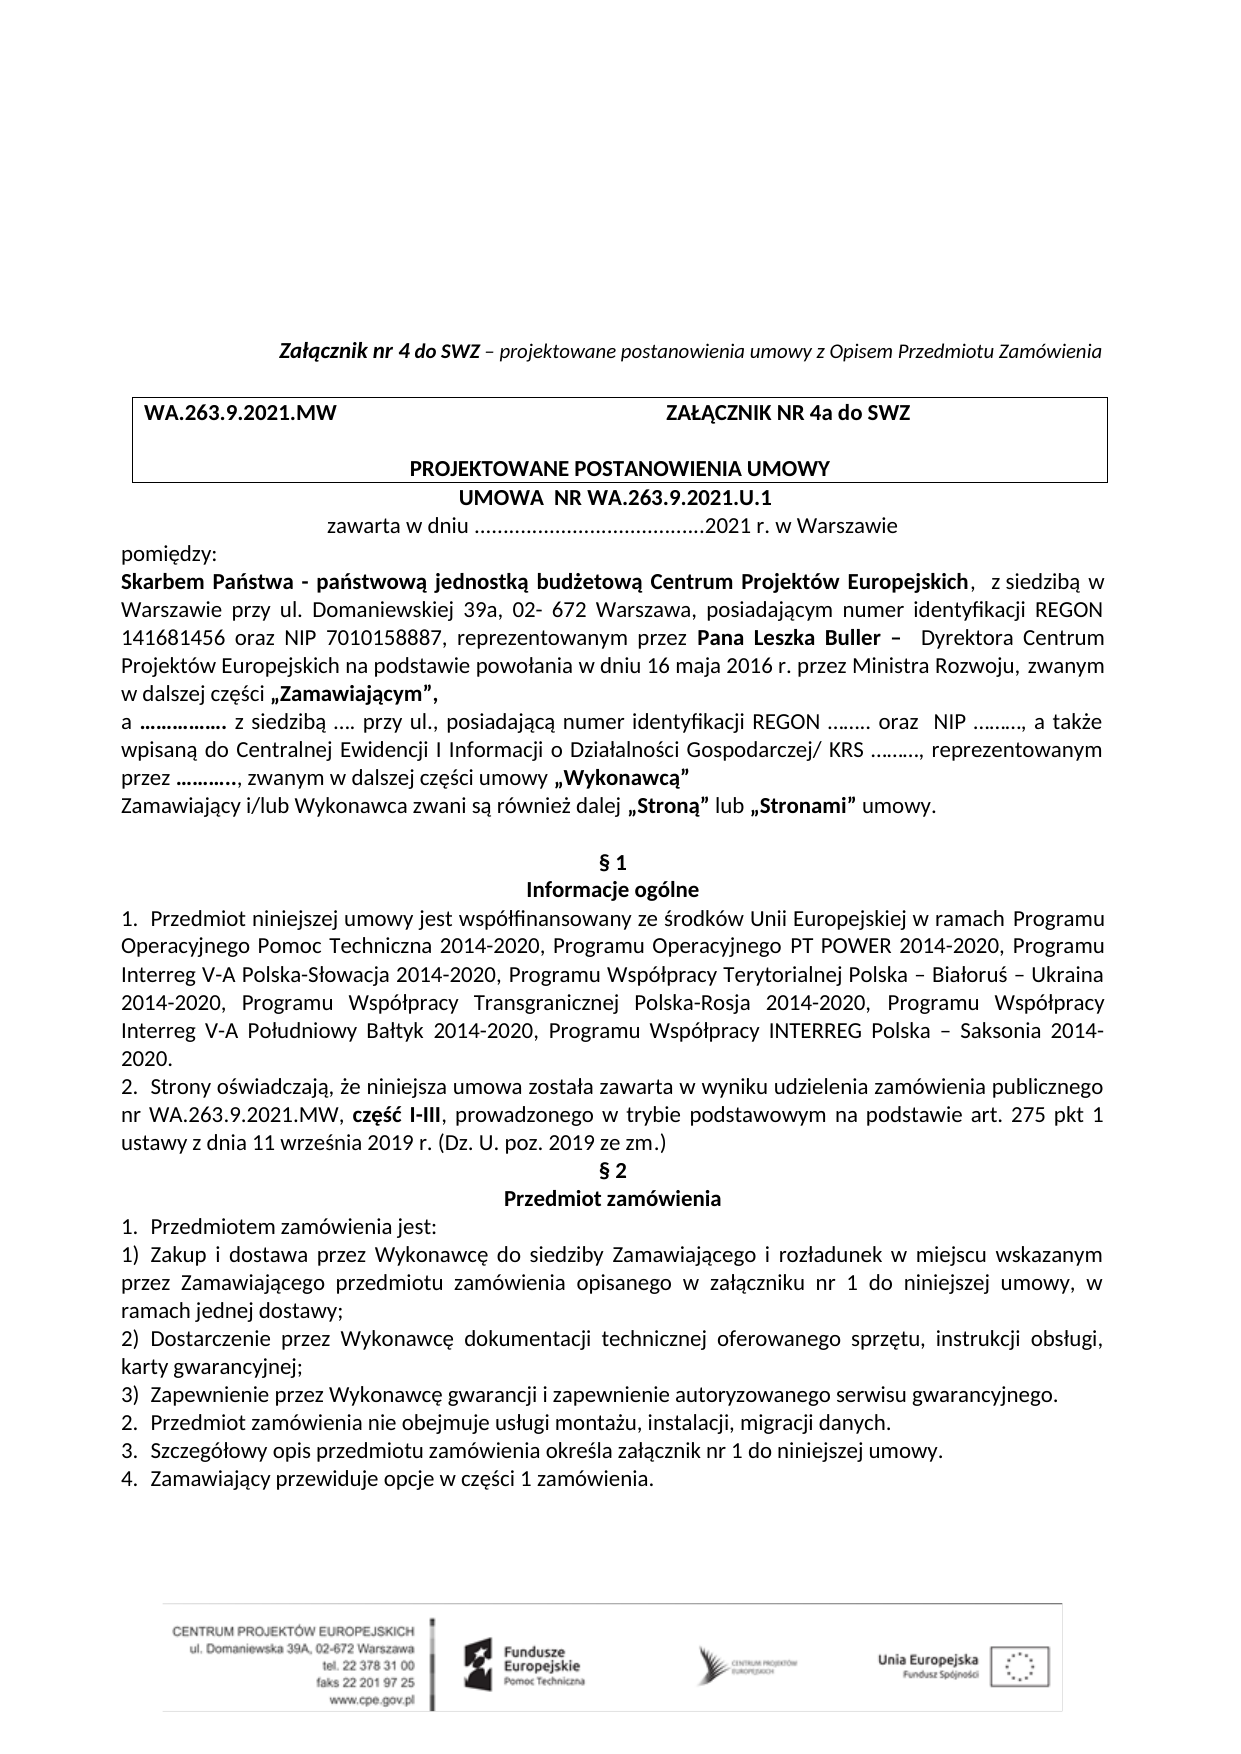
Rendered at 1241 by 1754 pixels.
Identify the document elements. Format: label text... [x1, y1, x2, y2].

table_header WA.263.9.2021.MW ZAŁĄCZNIK NR 4a do SWZ [133, 398, 1107, 454]
list Przedmiot zamówienia nie obejmuje usługi montażu, instalacji, migracji danych. [121, 1408, 1105, 1436]
text § 2 [121, 1156, 1105, 1184]
text § 1 [121, 848, 1105, 876]
text Zamawiający i/lub Wykonawca zwani są również dalej „Stroną” lub „Stronami” umowy. [121, 792, 1105, 819]
text Załącznik nr 4 do SWZ – projektowane postanowienia umowy z Opisem Przedmiotu Zamówienia [121, 336, 1105, 364]
text UMOWA NR WA.263.9.2021.U.1 [121, 483, 1105, 511]
text Informacje ogólne [121, 876, 1105, 904]
list Szczegółowy opis przedmiotu zamówienia określa załącznik nr 1 do niniejszej umowy. [121, 1436, 1105, 1464]
table_cell PROJEKTOWANE POSTANOWIENIA UMOWY [133, 454, 1107, 482]
picture [162, 1603, 1064, 1713]
list Strony oświadczają, że niniejsza umowa została zawarta w wyniku udzielenia zamówienia publicznego nr WA.263.9.2021.MW, część I-III, prowadzonego w trybie podstawowym na podstawie art. 275 pkt 1 ustawy z dnia 11 września 2019 r. (Dz. U. poz. 2019 ze zm.) [121, 1072, 1105, 1156]
list Dostarczenie przez Wykonawcę dokumentacji technicznej oferowanego sprzętu, instrukcji obsługi, karty gwarancyjnej; [121, 1324, 1105, 1380]
text pomiędzy: [121, 539, 1105, 567]
list Zakup i dostawa przez Wykonawcę do siedziby Zamawiającego i rozładunek w miejscu wskazanym przez Zamawiającego przedmiotu zamówienia opisanego w załączniku nr 1 do niniejszej umowy, w ramach jednej dostawy; [121, 1240, 1105, 1324]
list Zamawiający przewiduje opcje w części 1 zamówienia. [121, 1464, 1105, 1492]
list Zapewnienie przez Wykonawcę gwarancji i zapewnienie autoryzowanego serwisu gwarancyjnego. [121, 1380, 1105, 1408]
text Skarbem Państwa - państwową jednostką budżetową Centrum Projektów Europejskich, z siedzibą w Warszawie przy ul. Domaniewskiej 39a, 02- 672 Warszawa, posiadającym numer identyfikacji REGON 141681456 oraz NIP 7010158887, reprezentowanym przez Pana Leszka Buller – Dyrektora Centrum Projektów Europejskich na podstawie powołania w dniu 16 maja 2016 r. przez Ministra Rozwoju, zwanym w dalszej części „Zamawiającym”, [121, 567, 1105, 707]
text Przedmiot zamówienia [121, 1184, 1105, 1212]
text a ……………. z siedzibą …. przy ul., posiadającą numer identyfikacji REGON …….. oraz NIP ………, a także wpisaną do Centralnej Ewidencji I Informacji o Działalności Gospodarczej/ KRS ………, reprezentowanym przez ……….., zwanym w dalszej części umowy „Wykonawcą” [121, 707, 1105, 792]
text zawarta w dniu ........................................2021 r. w Warszawie [121, 511, 1105, 539]
list Przedmiot niniejszej umowy jest współfinansowany ze środków Unii Europejskiej w ramach Programu Operacyjnego Pomoc Techniczna 2014-2020, Programu Operacyjnego PT POWER 2014-2020, Programu Interreg V-A Polska-Słowacja 2014-2020, Programu Współpracy Terytorialnej Polska – Białoruś – Ukraina 2014-2020, Programu Współpracy Transgranicznej Polska-Rosja 2014-2020, Programu Współpracy Interreg V-A Południowy Bałtyk 2014-2020, Programu Współpracy INTERREG Polska – Saksonia 2014-2020. [121, 904, 1105, 1072]
list Przedmiotem zamówienia jest: [121, 1212, 1105, 1240]
